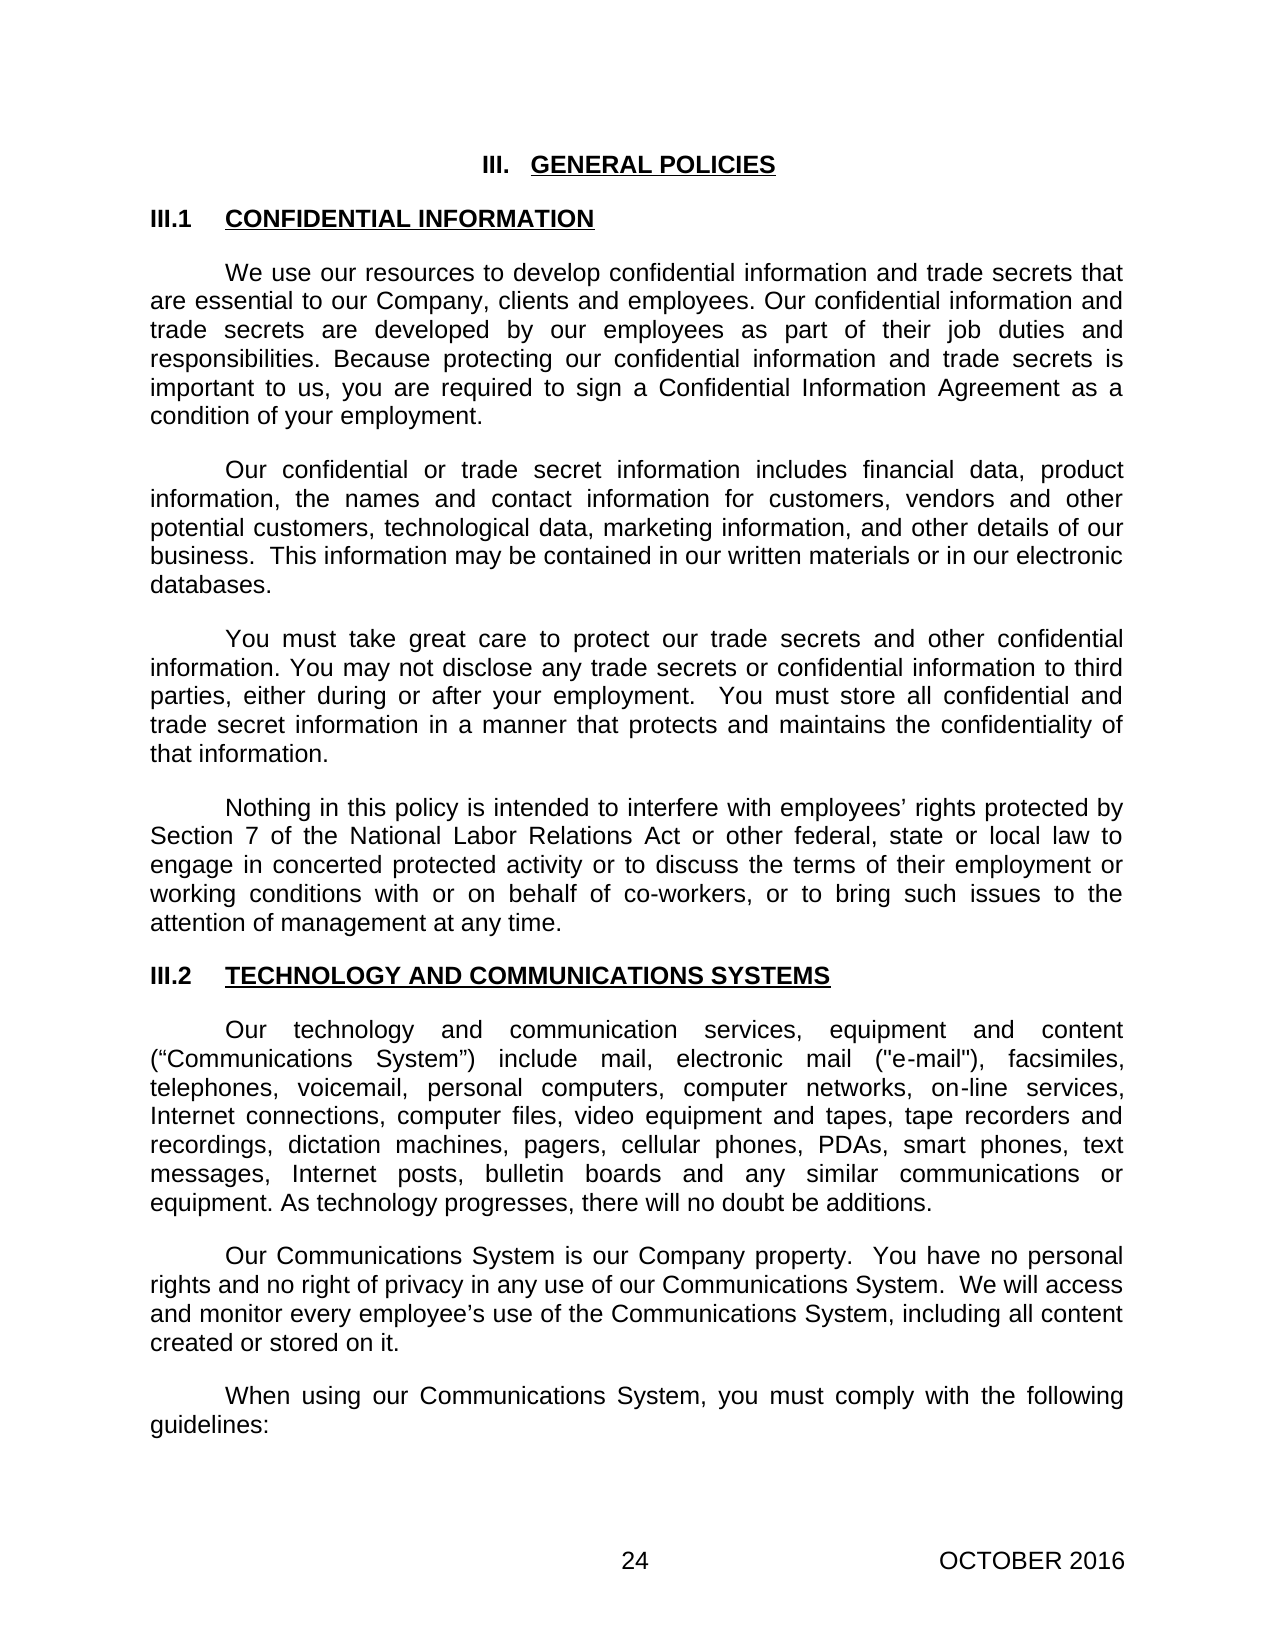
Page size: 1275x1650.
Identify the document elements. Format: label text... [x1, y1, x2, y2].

text When using our Communications System, you must comply with the following guidelines: [150, 1381, 1125, 1439]
text Our confidential or trade secret information includes financial data, product information, the names and contact information for customers, vendors and other potential customers, technological data, marketing information, and other details of our business. This information may be contained in our written materials or in our electronic databases. [150, 455, 1125, 599]
text We use our resources to develop confidential information and trade secrets that are essential to our Company, clients and employees. Our confidential information and trade secrets are developed by our employees as part of their job duties and responsibilities. Because protecting our confidential information and trade secrets is important to us, you are required to sign a Confidential Information Agreement as a condition of your employment. [150, 257, 1125, 430]
text Nothing in this policy is intended to interfere with employees’ rights protected by Section 7 of the National Labor Relations Act or other federal, state or local law to engage in concerted protected activity or to discuss the terms of their employment or working conditions with or on behalf of co-workers, or to bring such issues to the attention of management at any time. [150, 792, 1125, 936]
text Our Communications System is our Company property. You have no personal rights and no right of privacy in any use of our Communications System. We will access and monitor every employee’s use of the Communications System, including all content created or stored on it. [150, 1241, 1125, 1356]
subtitle GENERAL POLICIES [150, 150, 1125, 179]
text You must take great care to protect our trade secrets and other confidential information. You may not disclose any trade secrets or confidential information to third parties, either during or after your employment. You must store all confidential and trade secret information in a manner that protects and maintains the confidentiality of that information. [150, 624, 1125, 767]
subtitle CONFIDENTIAL INFORMATION [150, 204, 1125, 232]
subtitle TECHNOLOGY AND COMMUNICATIONS SYSTEMS [150, 961, 1125, 990]
text Our technology and communication services, equipment and content (“Communications System”) include mail, electronic mail ("e-mail"), facsimiles, telephones, voicemail, personal computers, computer networks, on-line services, Internet connections, computer files, video equipment and tapes, tape recorders and recordings, dictation machines, pagers, cellular phones, PDAs, smart phones, text messages, Internet posts, bulletin boards and any similar communications or equipment. As technology progresses, there will no doubt be additions. [150, 1015, 1125, 1216]
